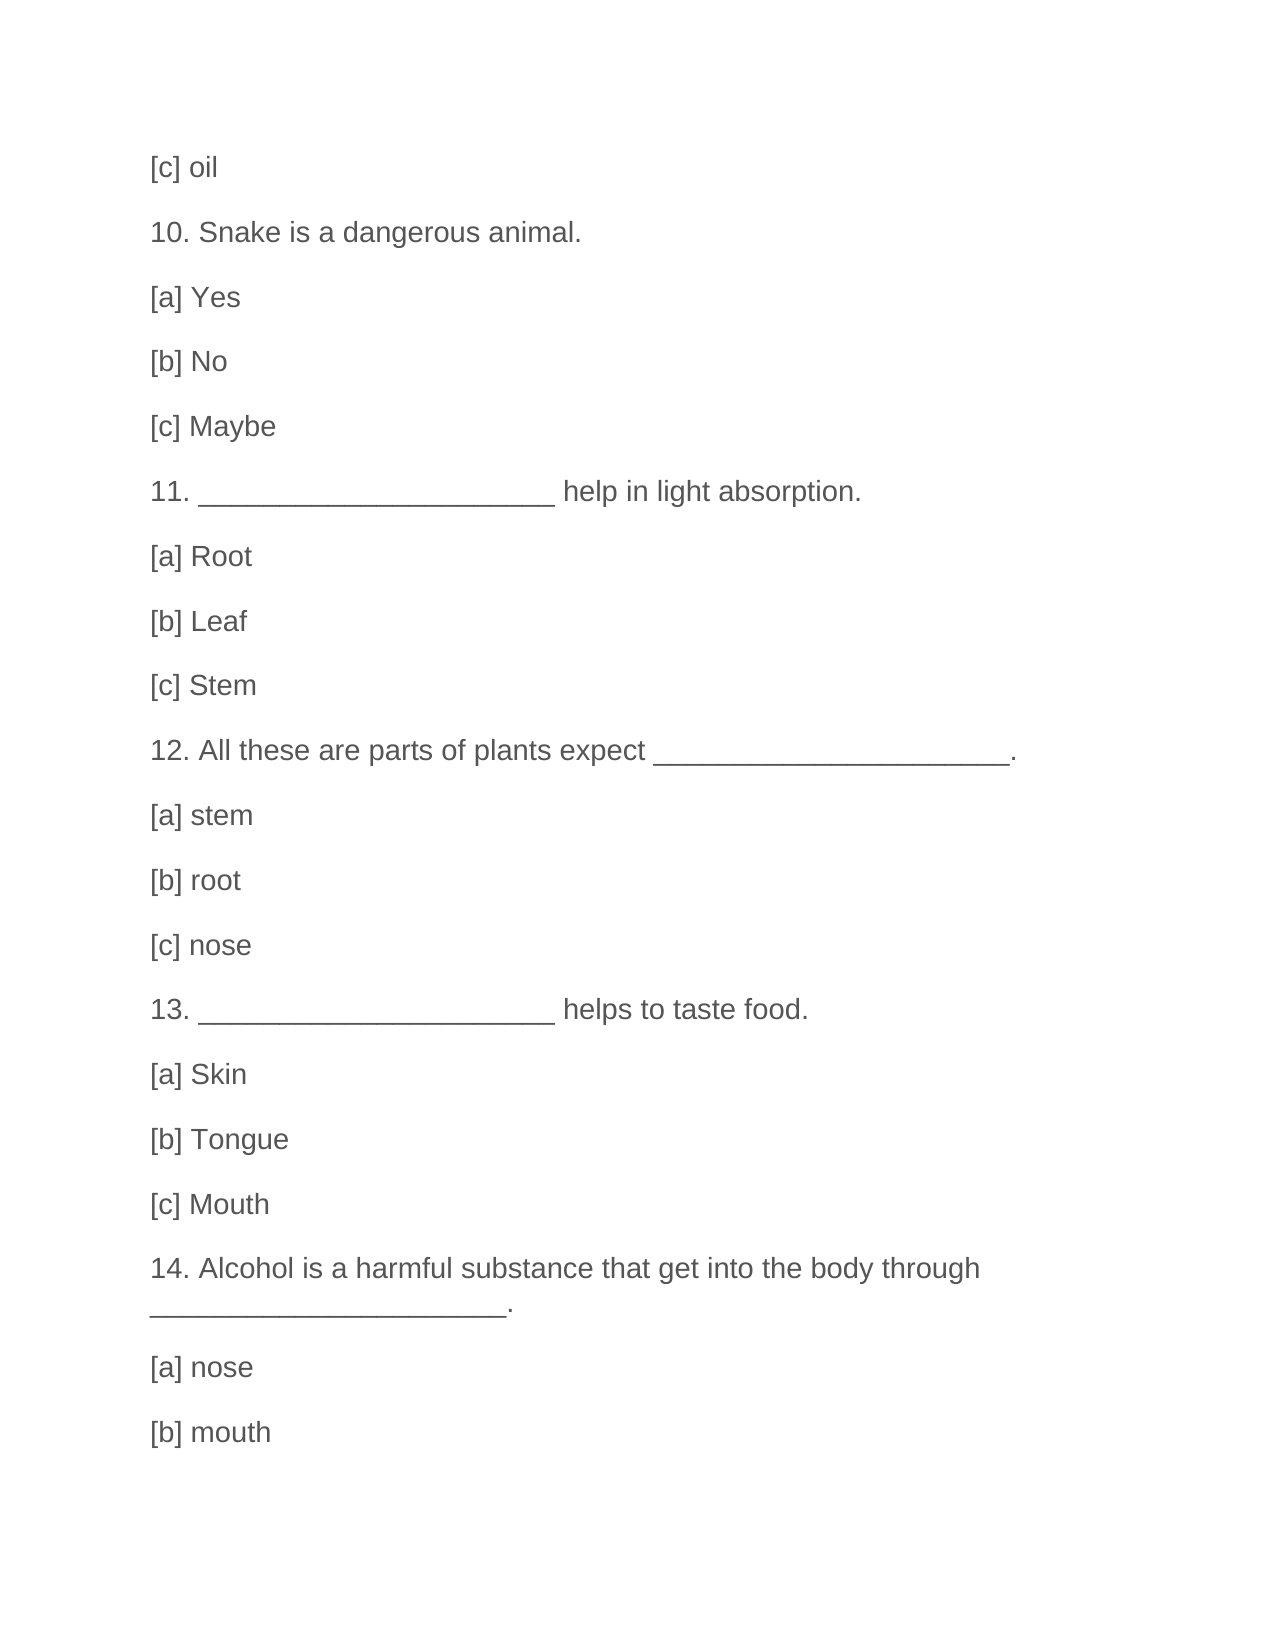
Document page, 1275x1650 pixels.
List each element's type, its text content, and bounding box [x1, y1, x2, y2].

text [c] nose [150, 927, 1125, 961]
text 12. All these are parts of plants expect ______________________. [150, 733, 1125, 767]
text 14. Alcohol is a harmful substance that get into the body through ______________________. [150, 1251, 1125, 1318]
text [c] oil [150, 150, 1125, 183]
text [b] Tongue [150, 1122, 1125, 1155]
text [c] Mouth [150, 1187, 1125, 1220]
text [b] No [150, 344, 1125, 378]
text [a] nose [150, 1350, 1125, 1383]
text [c] Stem [150, 668, 1125, 702]
text [b] Leaf [150, 603, 1125, 637]
text [a] Root [150, 539, 1125, 572]
text [a] Skin [150, 1057, 1125, 1091]
text [c] Maybe [150, 409, 1125, 443]
text 13. ______________________ helps to taste food. [150, 992, 1125, 1026]
text 11. ______________________ help in light absorption. [150, 474, 1125, 507]
text [a] stem [150, 798, 1125, 831]
text 10. Snake is a dangerous animal. [150, 215, 1125, 248]
text [a] Yes [150, 279, 1125, 313]
text [b] mouth [150, 1414, 1125, 1448]
text [b] root [150, 863, 1125, 896]
